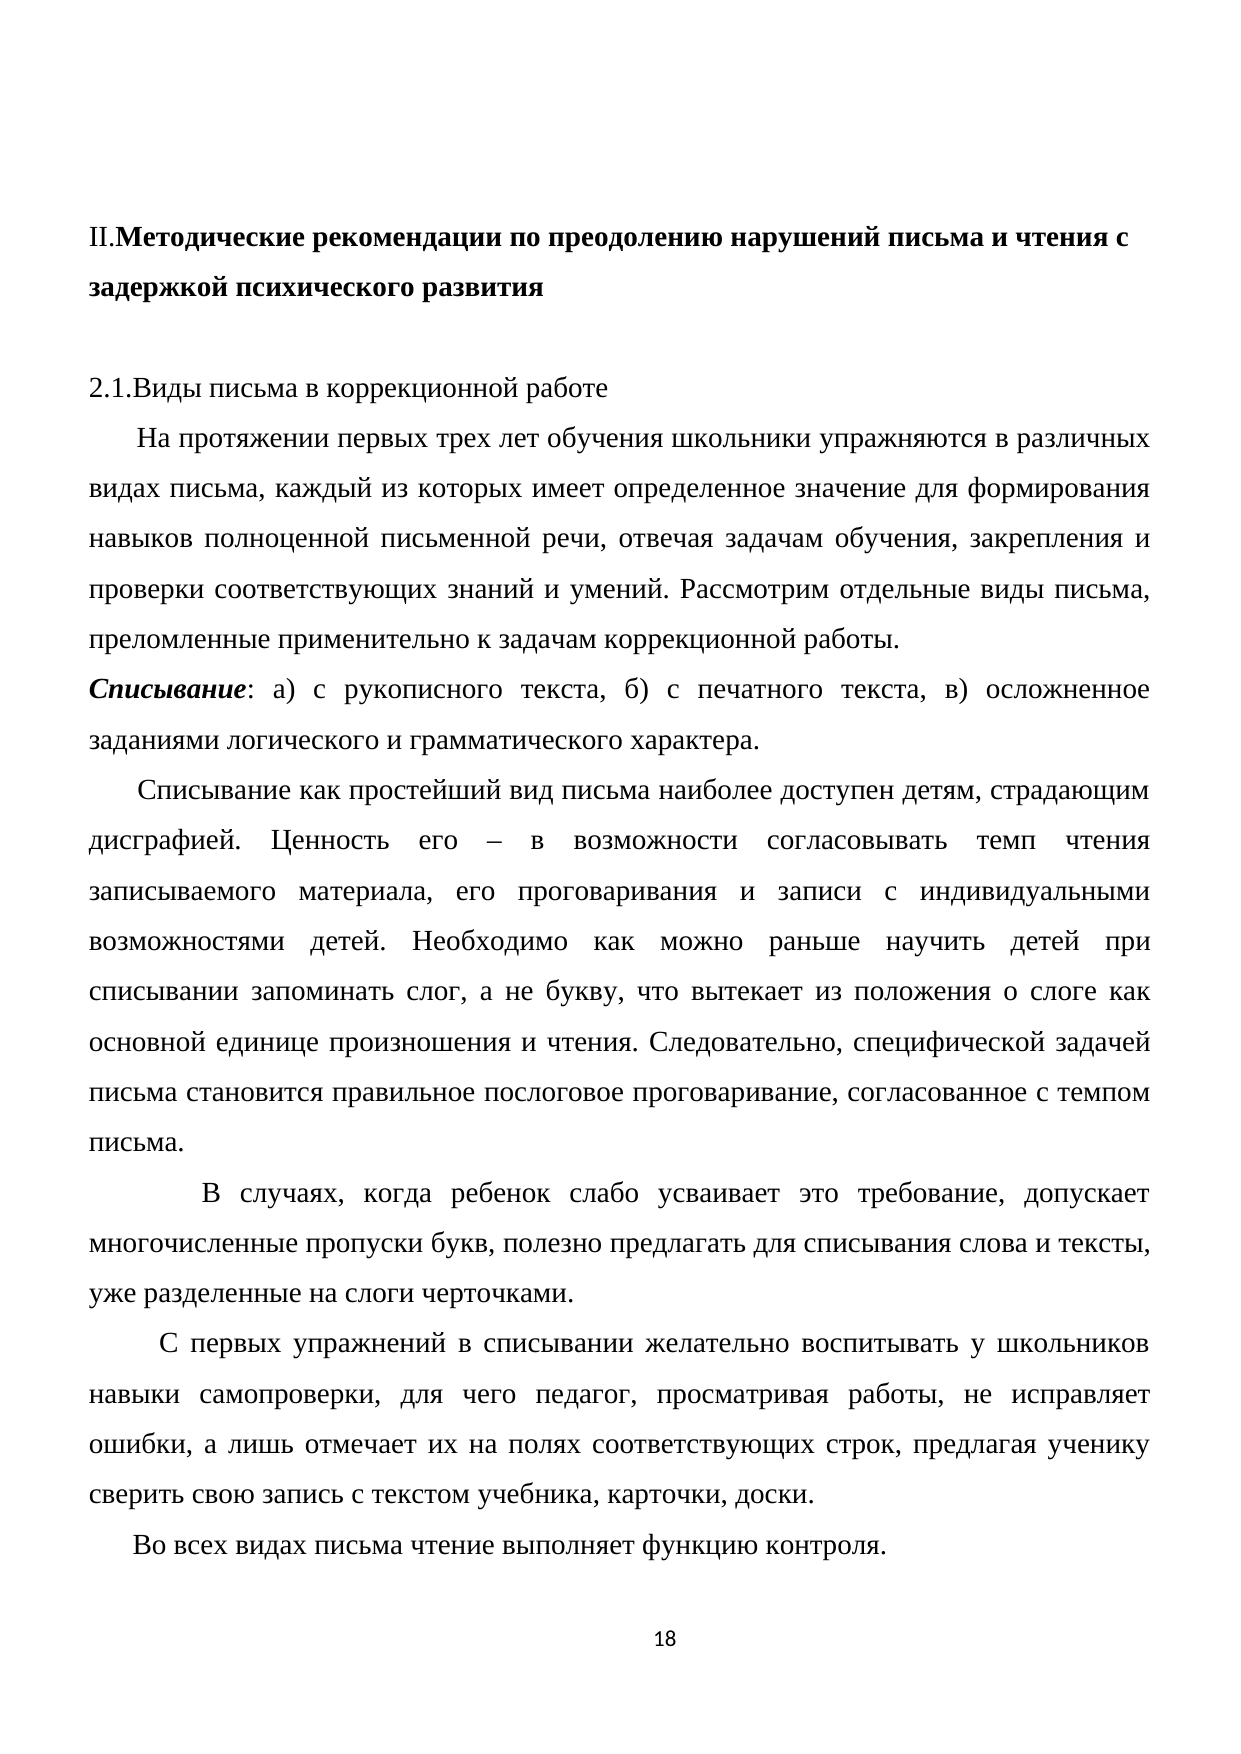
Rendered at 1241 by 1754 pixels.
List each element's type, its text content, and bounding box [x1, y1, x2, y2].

text На протяжении первых трех лет обучения школьники упражняются в различных видах письма, каждый из которых имеет определенное значение для формирования навыков полноценной письменной речи, отвечая задачам обучения, закрепления и проверки соответствующих знаний и умений. Рассмотрим отдельные виды письма, преломленные применительно к задачам коррекционной работы. [88, 420, 1152, 655]
text В случаях, когда ребенок слабо усваивает это требование, допускает многочисленные пропуски букв, полезно предлагать для списывания слова и тексты, уже разделенные на слоги черточками. [88, 1175, 1152, 1309]
text II.Методические рекомендации по преодолению нарушений письма и чтения с задержкой психического развития [88, 219, 1152, 303]
text Во всех видах письма чтение выполняет функцию контроля. [88, 1527, 1152, 1560]
text С первых упражнений в списывании желательно воспитывать у школьников навыки самопроверки, для чего педагог, просматривая работы, не исправляет ошибки, а лишь отмечает их на полях соответствующих строк, предлагая ученику сверить свою запись с текстом учебника, карточки, доски. [88, 1326, 1152, 1510]
text Списывание: а) с рукописного текста, б) с печатного текста, в) осложненное заданиями логического и грамматического характера. [88, 672, 1152, 755]
text Списывание как простейший вид письма наиболее доступен детям, страдающим дисграфией. Ценность его – в возможности согласовывать темп чтения записываемого материала, его проговаривания и записи с индивидуальными возможностями детей. Необходимо как можно раньше научить детей при списывании запоминать слог, а не букву, что вытекает из положения о слоге как основной единице произношения и чтения. Следовательно, специфической задачей письма становится правильное послоговое проговаривание, согласованное с темпом письма. [88, 772, 1152, 1158]
title 2.1.Виды письма в коррекционной работе [88, 370, 1152, 403]
